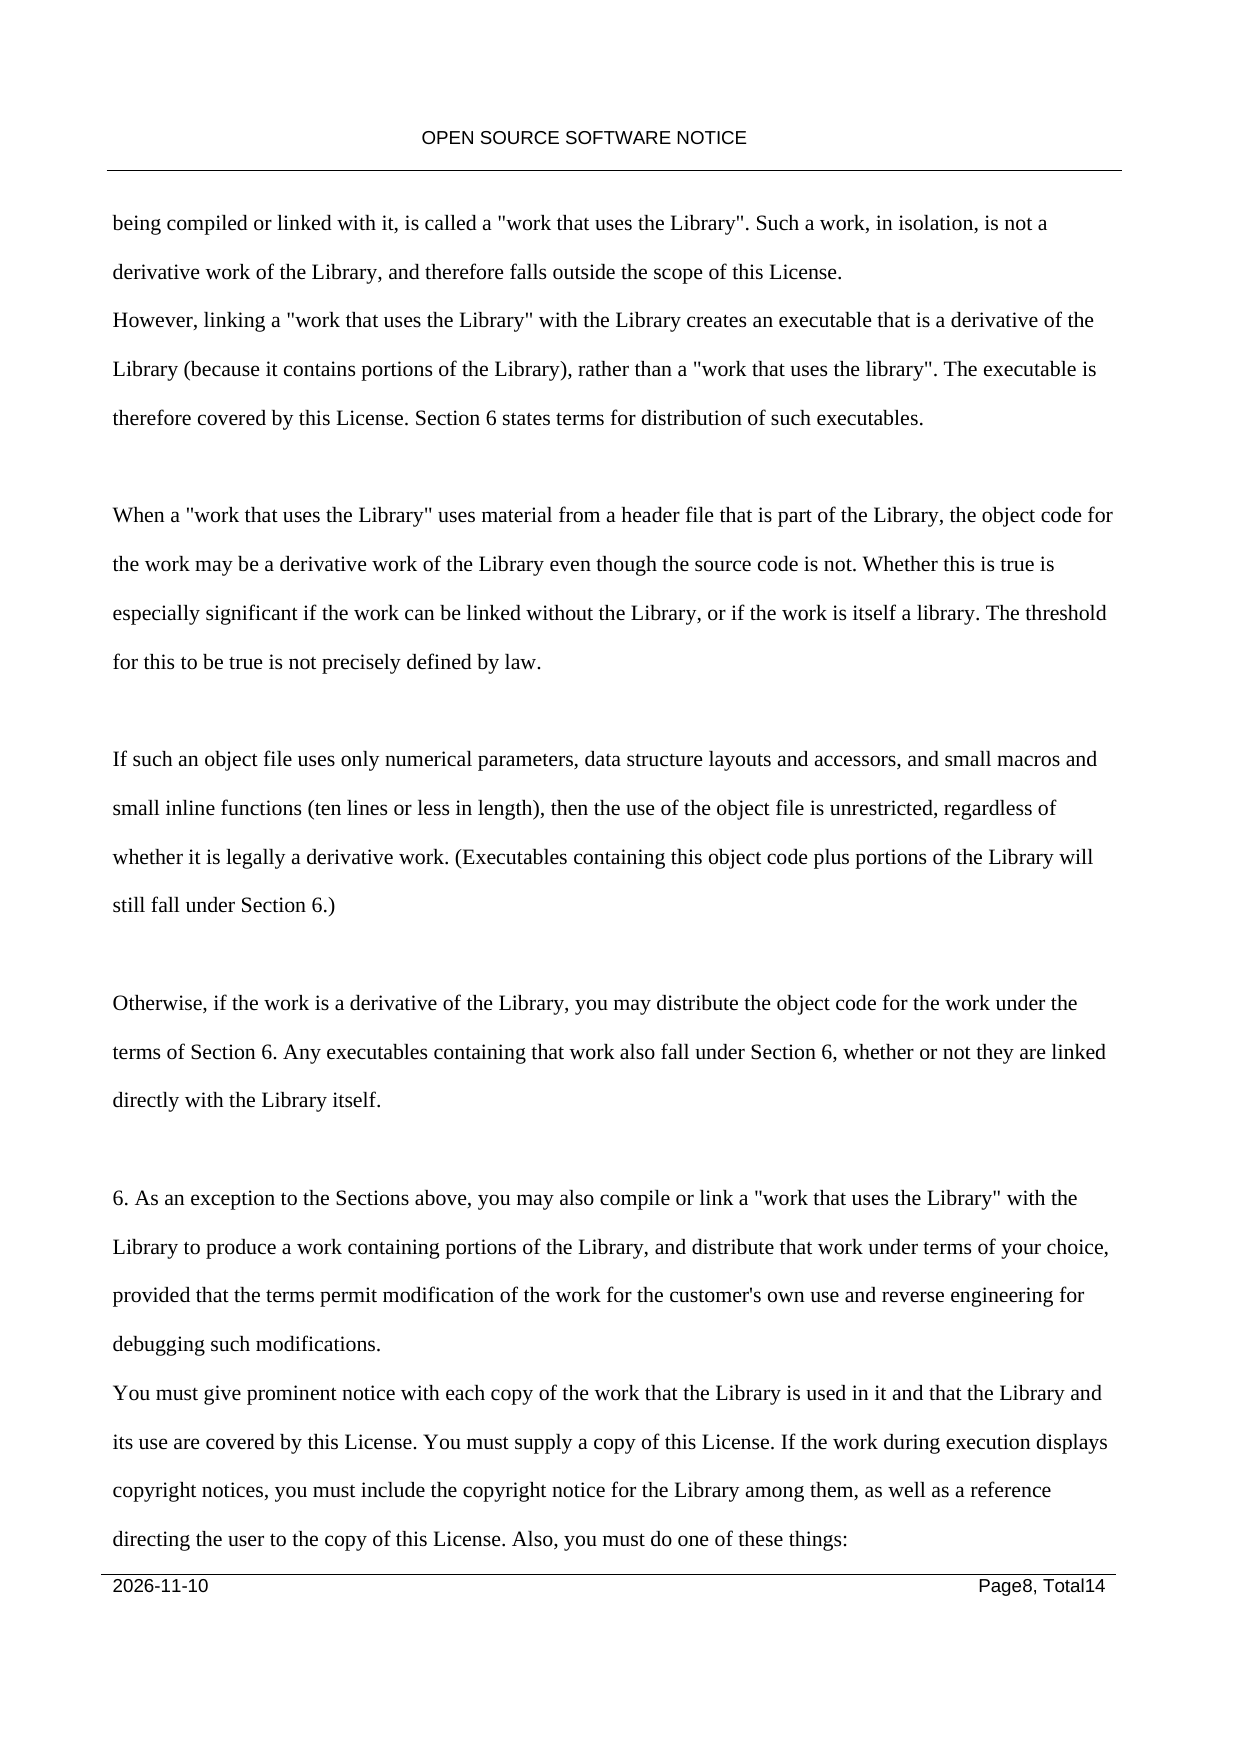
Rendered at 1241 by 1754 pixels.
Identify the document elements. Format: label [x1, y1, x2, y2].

text [112, 206, 1128, 1555]
